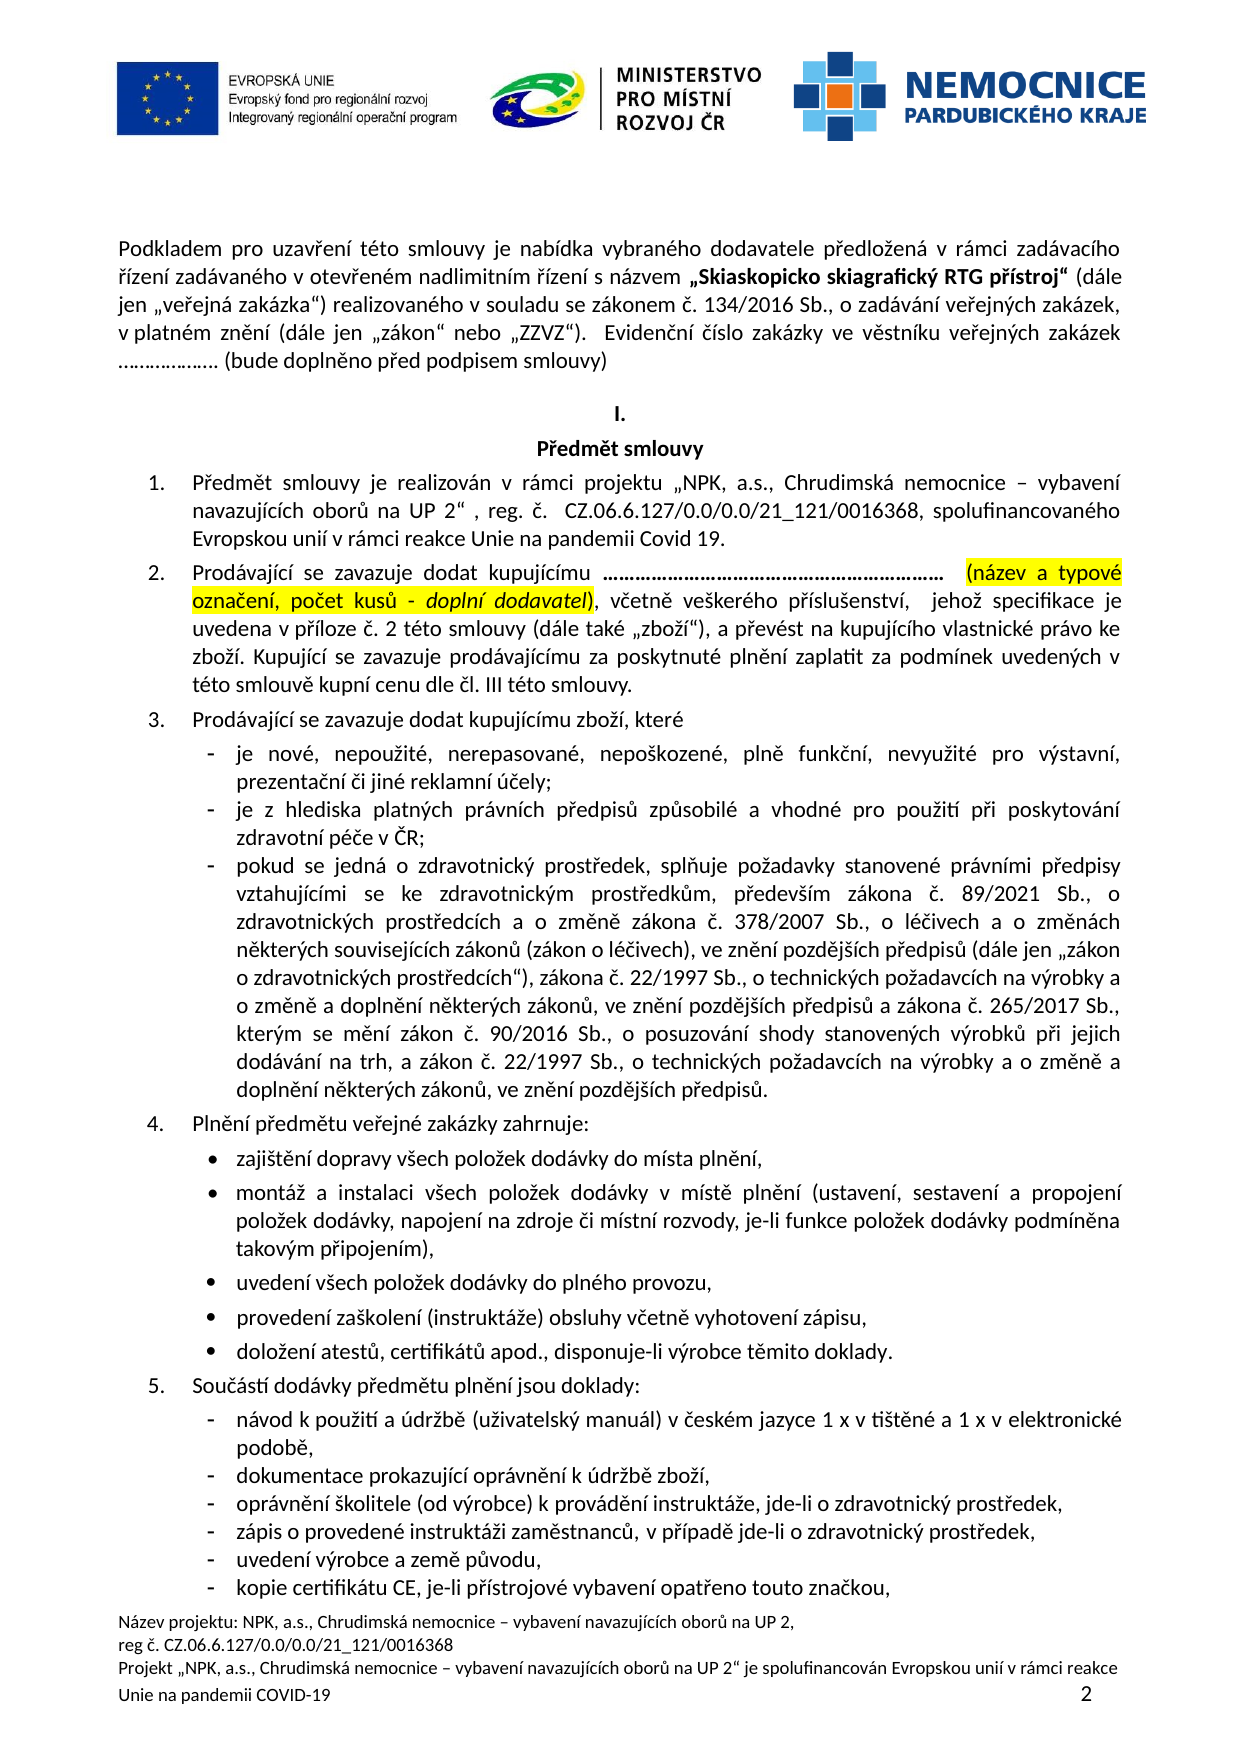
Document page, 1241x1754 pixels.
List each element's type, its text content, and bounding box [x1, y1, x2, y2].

text I. [118, 399, 1122, 427]
list oprávnění školitele (od výrobce) k provádění instruktáže, jde-li o zdravotnický prostředek, [207, 1489, 1122, 1517]
list je z hlediska platných právních předpisů způsobilé a vhodné pro použití při poskytování zdravotní péče v ČR; [207, 795, 1122, 851]
list návod k použití a údržbě (uživatelský manuál) v českém jazyce 1 x v tištěné a 1 x v elektronické podobě, [207, 1405, 1122, 1461]
list uvedení všech položek dodávky do plného provozu, [207, 1268, 1122, 1296]
list provedení zaškolení (instruktáže) obsluhy včetně vyhotovení zápisu, [207, 1303, 1122, 1331]
list Prodávající se zavazuje dodat kupujícímu zboží, které [148, 705, 1122, 733]
list je nové, nepoužité, nerepasované, nepoškozené, plně funkční, nevyužité pro výstavní, prezentační či jiné reklamní účely; [207, 739, 1122, 795]
text • montáž a instalaci všech položek dodávky v místě plnění (ustavení, sestavení a propojení položek dodávky, napojení na zdroje či místní rozvody, je-li funkce položek dodávky podmíněna takovým připojením), [207, 1178, 1122, 1262]
list kopie certifikátu CE, je-li přístrojové vybavení opatřeno touto značkou, [207, 1573, 1122, 1602]
text • zajištění dopravy všech položek dodávky do místa plnění, [118, 1144, 1122, 1172]
text Podkladem pro uzavření této smlouvy je nabídka vybraného dodavatele předložená v rámci zadávacího řízení zadávaného v otevřeném nadlimitním řízení s názvem „Skiaskopicko skiagrafický RTG přístroj“ (dále jen „veřejná zakázka“) realizovaného v souladu se zákonem č. 134/2016 Sb., o zadávání veřejných zakázek, v platném znění (dále jen „zákon“ nebo „ZZVZ“). Evidenční číslo zakázky ve věstníku veřejných zakázek ………………. (bude doplněno před podpisem smlouvy) [118, 234, 1122, 374]
list Prodávající se zavazuje dodat kupujícímu ……………………………………………………… (název a typové označení, počet kusů - doplní dodavatel), včetně veškerého příslušenství, jehož specifikace je uvedena v příloze č. 2 této smlouvy (dále také „zboží“), a převést na kupujícího vlastnické právo ke zboží. Kupující se zavazuje prodávajícímu za poskytnuté plnění zaplatit za podmínek uvedených v této smlouvě kupní cenu dle čl. III této smlouvy. [148, 558, 1122, 698]
picture [94, 37, 783, 159]
picture [792, 50, 1146, 142]
list zápis o provedené instruktáži zaměstnanců, v případě jde-li o zdravotnický prostředek, [207, 1517, 1122, 1546]
list dokumentace prokazující oprávnění k údržbě zboží, [207, 1461, 1122, 1489]
list Předmět smlouvy je realizován v rámci projektu „NPK, a.s., Chrudimská nemocnice – vybavení navazujících oborů na UP 2“ , reg. č. CZ.06.6.127/0.0/0.0/21_121/0016368, spolufinancovaného Evropskou unií v rámci reakce Unie na pandemii Covid 19. [148, 468, 1122, 552]
list Součástí dodávky předmětu plnění jsou doklady: [148, 1371, 1122, 1399]
list pokud se jedná o zdravotnický prostředek, splňuje požadavky stanovené právními předpisy vztahujícími se ke zdravotnickým prostředkům, především zákona č. 89/2021 Sb., o zdravotnických prostředcích a o změně zákona č. 378/2007 Sb., o léčivech a o změnách některých souvisejících zákonů (zákon o léčivech), ve znění pozdějších předpisů (dále jen „zákon o zdravotnických prostředcích“), zákona č. 22/1997 Sb., o technických požadavcích na výrobky a o změně a doplnění některých zákonů, ve znění pozdějších předpisů a zákona č. 265/2017 Sb., kterým se mění zákon č. 90/2016 Sb., o posuzování shody stanovených výrobků při jejich dodávání na trh, a zákon č. 22/1997 Sb., o technických požadavcích na výrobky a o změně a doplnění některých zákonů, ve znění pozdějších předpisů. [207, 851, 1122, 1103]
list doložení atestů, certifikátů apod., disponuje-li výrobce těmito doklady. [207, 1337, 1122, 1365]
list Plnění předmětu veřejné zakázky zahrnuje: [147, 1109, 1122, 1137]
list uvedení výrobce a země původu, [207, 1546, 1122, 1573]
text Předmět smlouvy [118, 434, 1122, 462]
